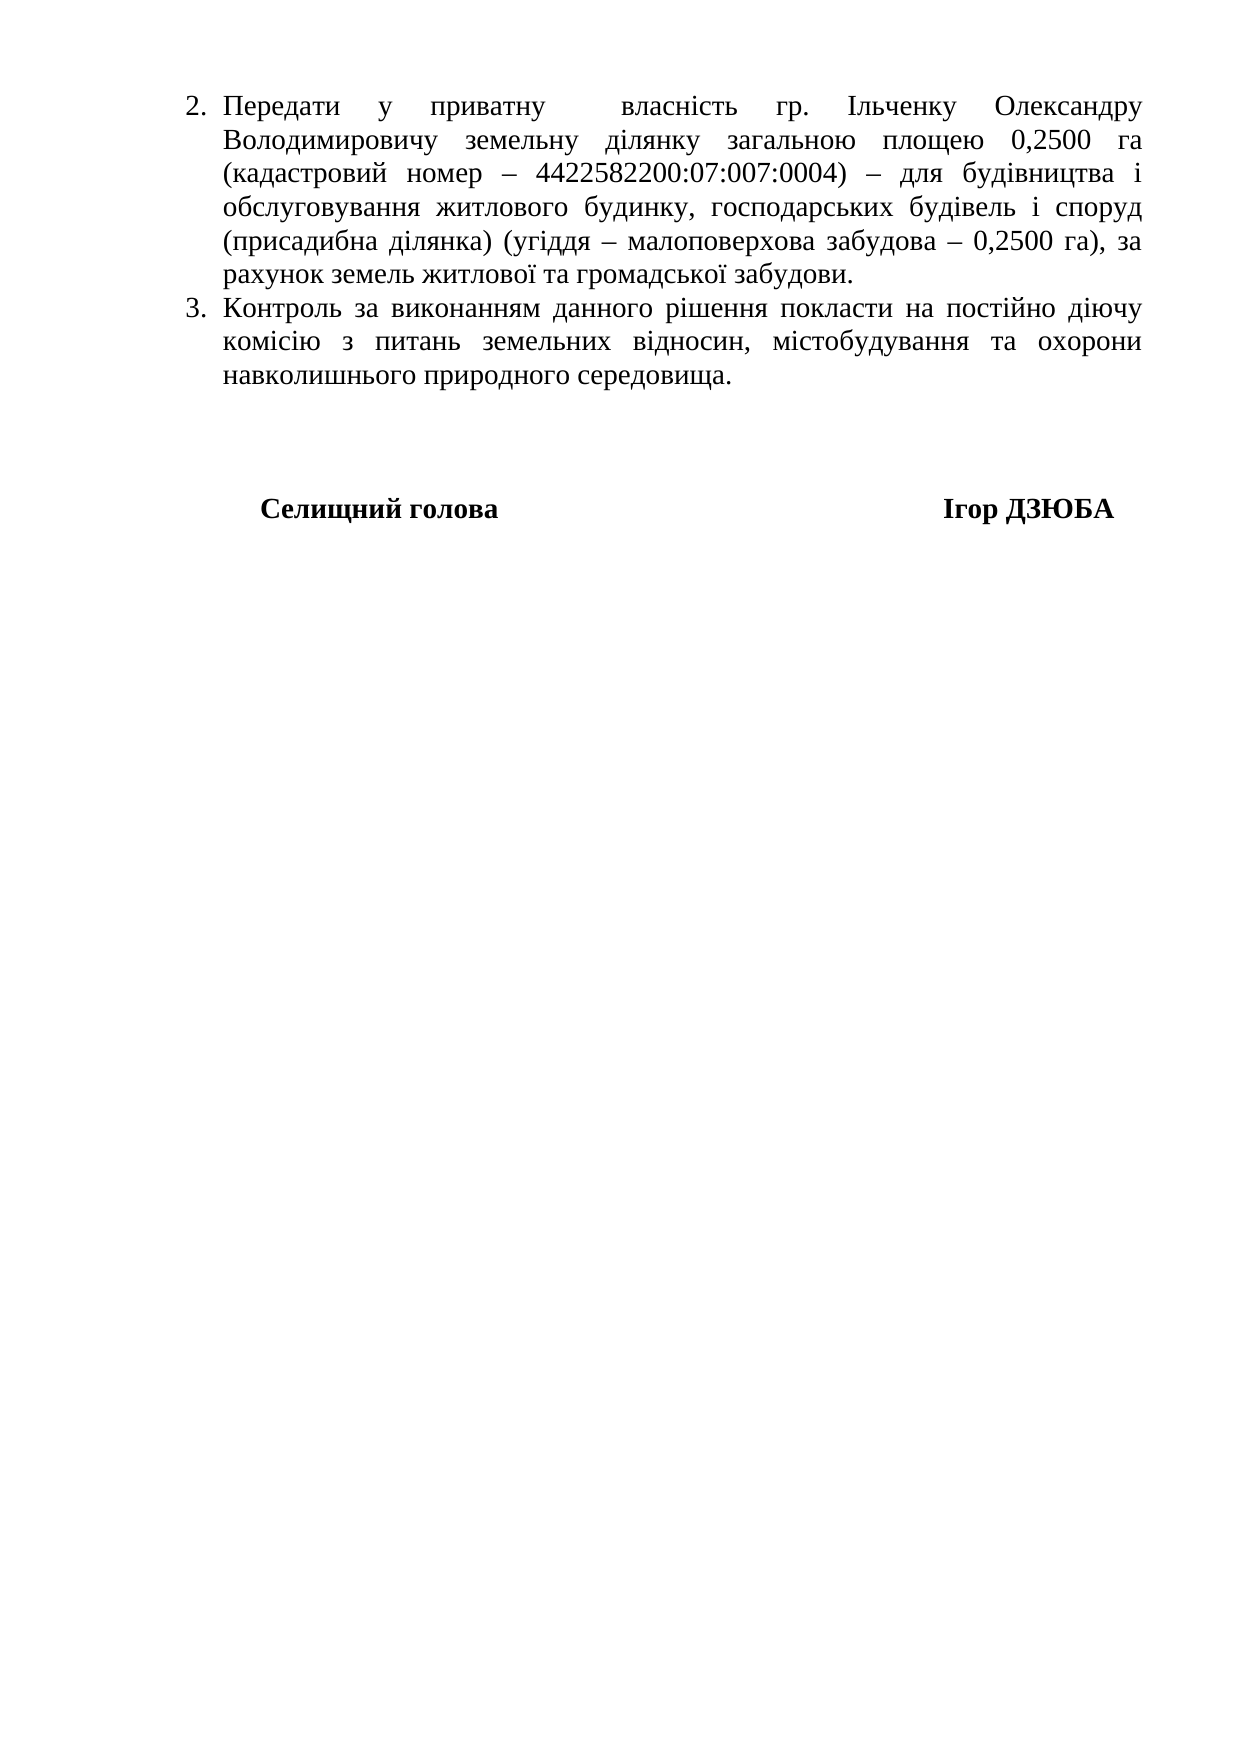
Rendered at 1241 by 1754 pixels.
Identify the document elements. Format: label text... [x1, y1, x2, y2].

text Селищний голова Ігор ДЗЮБА [223, 491, 1152, 524]
list Передати у приватну власність гр. Ільченку Олександру Володимировичу земельну ділянку загальною площею 0,2500 га (кадастровий номер – 4422582200:07:007:0004) – для будівництва і обслуговування житлового будинку, господарських будівель і споруд (присадибна ділянка) (угіддя – малоповерхова забудова – 0,2500 га), за рахунок земель житлової та громадської забудови. [185, 88, 1143, 290]
list Контроль за виконанням данного рішення покласти на постійно діючу комісію з питань земельних відносин, містобудування та охорони навколишнього природного середовища. [185, 290, 1143, 390]
